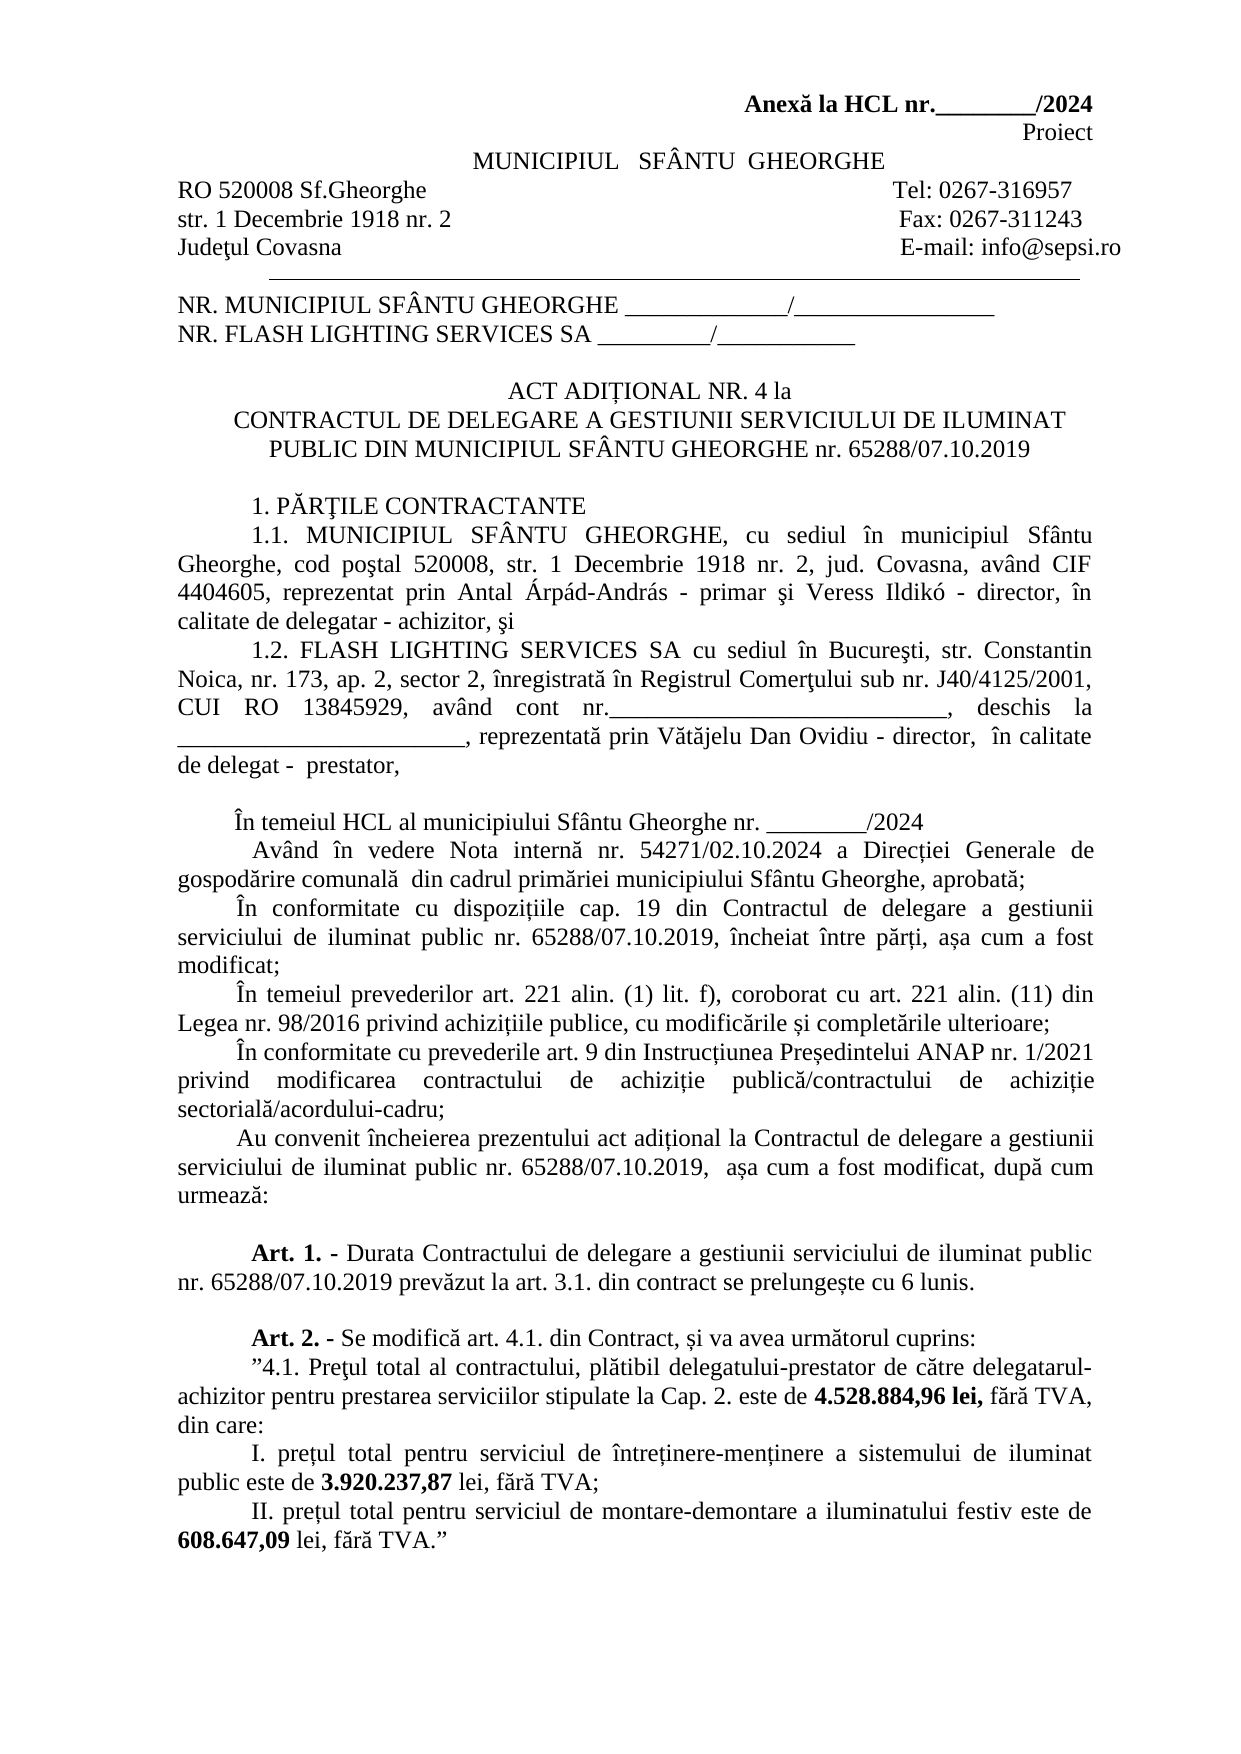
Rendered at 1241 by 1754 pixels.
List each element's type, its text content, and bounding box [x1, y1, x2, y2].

text str. 1 Decembrie 1918 nr. 2 Fax: 0267-311243 [177, 204, 1122, 232]
text Având în vedere Nota internă nr. 54271/02.10.2024 a Direcției Generale de gospodărire comunală din cadrul primăriei municipiului Sfântu Gheorghe, aprobată; [177, 835, 1095, 893]
text Art. 1. - Durata Contractului de delegare a gestiunii serviciului de iluminat public nr. 65288/07.10.2019 prevăzut la art. 3.1. din contract se prelungește cu 6 lunis. [177, 1238, 1092, 1295]
text În temeiul prevederilor art. 221 alin. (1) lit. f), coroborat cu art. 221 alin. (11) din Legea nr. 98/2016 privind achizițiile publice, cu modificările și completările ulterioare; [177, 979, 1095, 1037]
text I. prețul total pentru serviciul de întreținere-menținere a sistemului de iluminat public este de 3.920.237,87 lei, fără TVA; [177, 1438, 1092, 1496]
text 1.2. FLASH LIGHTING SERVICES SA cu sediul în Bucureşti, str. Constantin Noica, nr. 173, ap. 2, sector 2, înregistrată în Registrul Comerţului sub nr. J40/4125/2001, CUI RO 13845929, având cont nr.___________________________, deschis la _______________________, reprezentată prin Vătăjelu Dan Ovidiu - director, în calitate de delegat - prestator, [177, 635, 1092, 779]
text În conformitate cu dispozițiile cap. 19 din Contractul de delegare a gestiunii serviciului de iluminat public nr. 65288/07.10.2019, încheiat între părți, așa cum a fost modificat; [177, 893, 1095, 979]
text II. prețul total pentru serviciul de montare-demontare a iluminatului festiv este de 608.647,09 lei, fără TVA.” [177, 1496, 1092, 1553]
text Anexă la HCL nr.________/2024 [177, 89, 1093, 117]
text RO 520008 Sf.Gheorghe Tel: 0267-316957 [177, 175, 1122, 204]
text NR. MUNICIPIUL SFÂNTU GHEORGHE _____________/________________ [177, 290, 1122, 319]
text ACT ADIȚIONAL NR. 4 la [177, 376, 1122, 405]
text MUNICIPIUL SFÂNTU GHEORGHE [398, 146, 1122, 175]
text 1.1. MUNICIPIUL SFÂNTU GHEORGHE, cu sediul în municipiul Sfântu Gheorghe, cod poştal 520008, str. 1 Decembrie 1918 nr. 2, jud. Covasna, având CIF 4404605, reprezentat prin Antal Árpád-András - primar şi Veress Ildikó - director, în calitate de delegatar - achizitor, şi [177, 520, 1092, 635]
text Judeţul Covasna E-mail: info@sepsi.ro [177, 232, 1122, 261]
text CONTRACTUL DE DELEGARE A GESTIUNII SERVICIULUI DE ILUMINAT [177, 405, 1122, 434]
text 1. PĂRŢILE CONTRACTANTE [177, 491, 1092, 520]
text În temeiul HCL al municipiului Sfântu Gheorghe nr. ________/2024 [177, 807, 1095, 835]
text Art. 2. - Se modifică art. 4.1. din Contract, și va avea următorul cuprins: [177, 1323, 1092, 1352]
text ”4.1. Preţul total al contractului, plătibil delegatului-prestator de către delegatarul-achizitor pentru prestarea serviciilor stipulate la Cap. 2. este de 4.528.884,96 lei, fără TVA, din care: [177, 1352, 1092, 1438]
text PUBLIC DIN MUNICIPIUL SFÂNTU GHEORGHE nr. 65288/07.10.2019 [177, 434, 1122, 462]
text Au convenit încheierea prezentului act adițional la Contractul de delegare a gestiunii serviciului de iluminat public nr. 65288/07.10.2019, așa cum a fost modificat, după cum urmează: [177, 1123, 1095, 1209]
text În conformitate cu prevederile art. 9 din Instrucțiunea Președintelui ANAP nr. 1/2021 privind modificarea contractului de achiziție publică/contractului de achiziție sectorială/acordului-cadru; [177, 1037, 1095, 1123]
text Proiect [177, 117, 1093, 146]
text NR. FLASH LIGHTING SERVICES SA _________/___________ [177, 319, 1122, 347]
